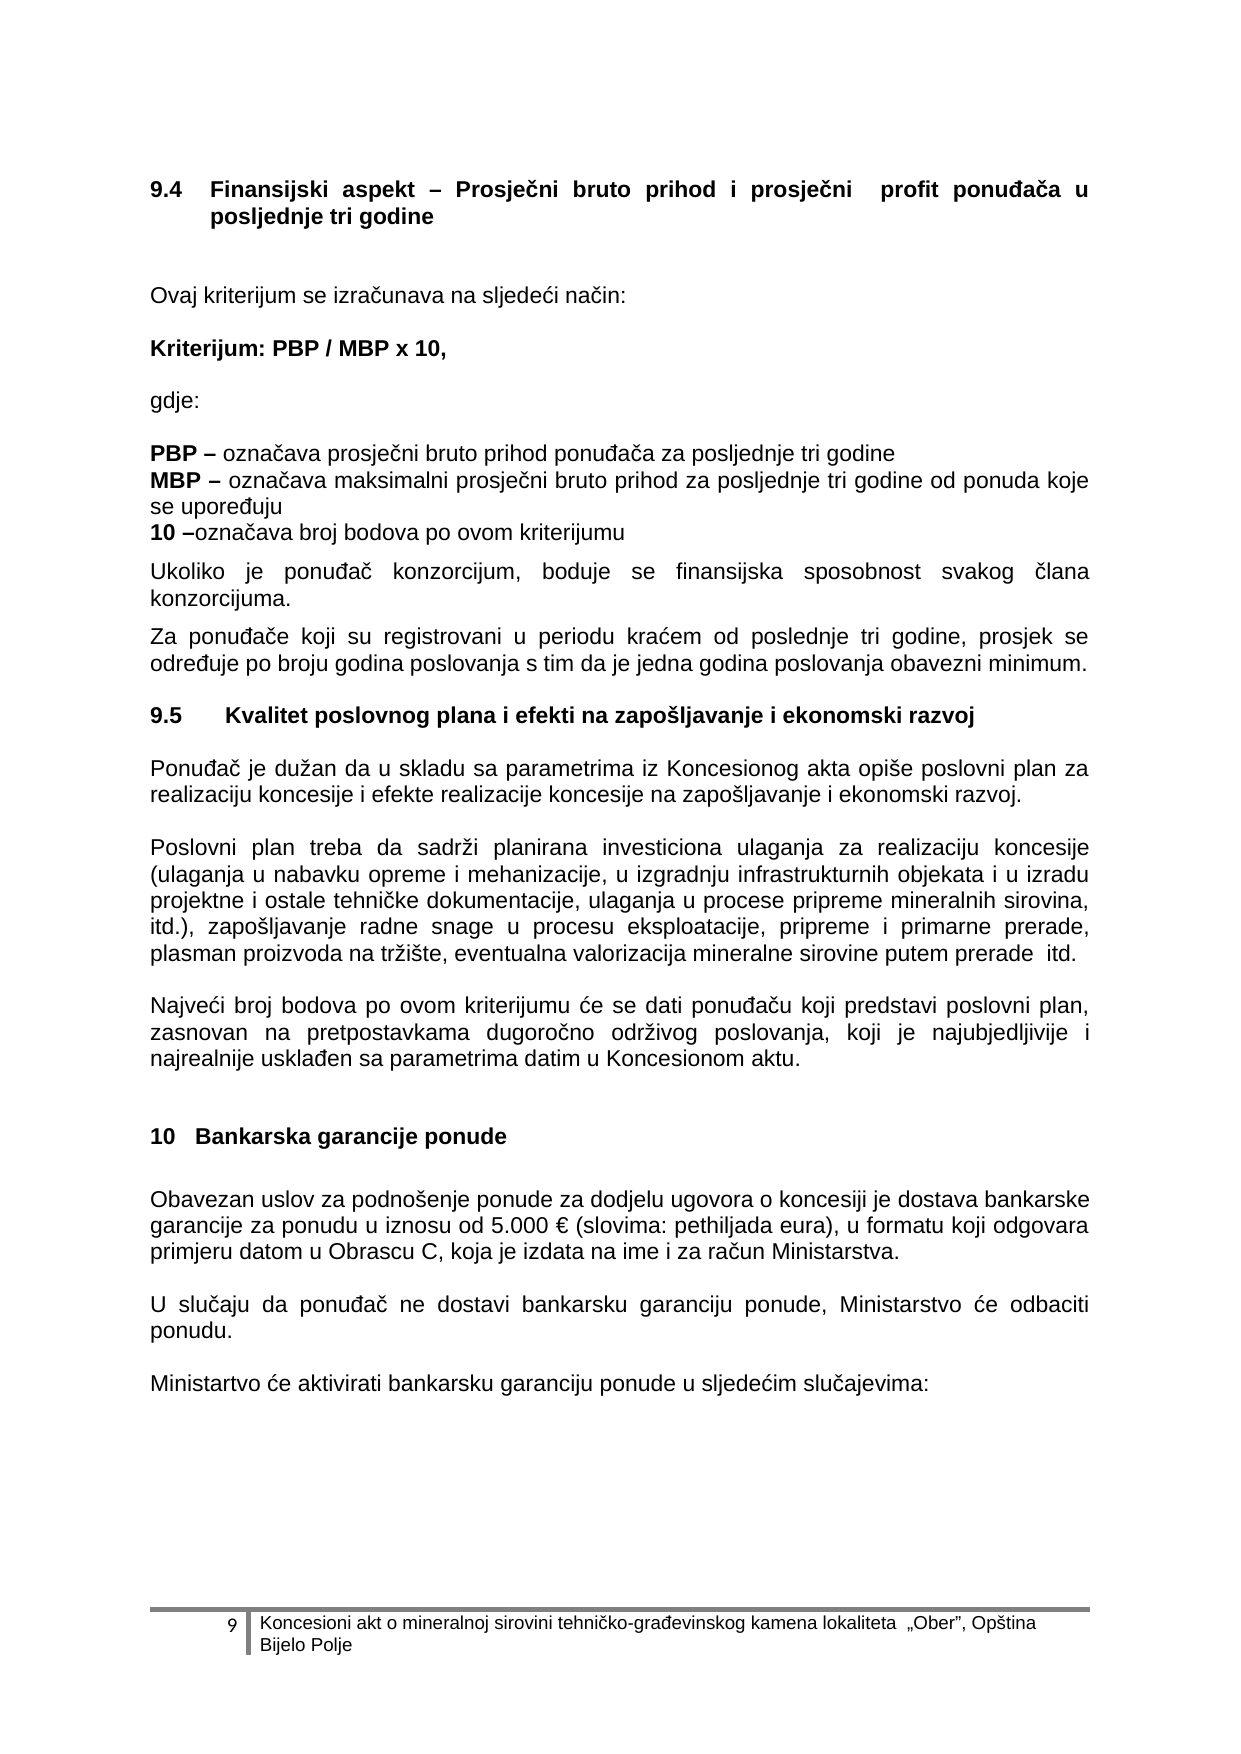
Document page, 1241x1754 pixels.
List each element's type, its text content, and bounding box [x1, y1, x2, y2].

text Ovaj kriterijum se izračunava na sljedeći način: [150, 282, 1090, 308]
text Za ponuđače koji su registrovani u periodu kraćem od poslednje tri godine, prosjek se određuje po broju godina poslovanja s tim da je jedna godina poslovanja obavezni minimum. [150, 623, 1090, 676]
text Ponuđač je dužan da u skladu sa parametrima iz Koncesionog akta opiše poslovni plan za realizaciju koncesije i efekte realizacije koncesije na zapošljavanje i ekonomski razvoj. [150, 755, 1090, 808]
text Ukoliko je ponuđač konzorcijum, boduje se finansijska sposobnost svakog člana konzorcijuma. [150, 558, 1090, 611]
text Najveći broj bodova po ovom kriterijumu će se dati ponuđaču koji predstavi poslovni plan, zasnovan na pretpostavkama dugoročno održivog poslovanja, koji je najubjedljivije i najrealnije usklađen sa parametrima datim u Koncesionom aktu. [150, 992, 1090, 1071]
text PBP – označava prosječni bruto prihod ponuđača za posljednje tri godine [150, 440, 1090, 467]
text 10 –označava broj bodova po ovom kriterijumu [150, 519, 1090, 546]
text gdje: [150, 387, 1090, 414]
subtitle Bankarska garancije ponude [150, 1123, 1090, 1149]
subtitle Finansijski aspekt – Prosječni bruto prihod i prosječni profit ponuđača u posljednje tri godine [150, 176, 1090, 229]
text U slučaju da ponuđač ne dostavi bankarsku garanciju ponude, Ministarstvo će odbaciti ponudu. [150, 1291, 1090, 1344]
text MBP – označava maksimalni prosječni bruto prihod za posljednje tri godine od ponuda koje se upoređuju [150, 467, 1090, 519]
text Kriterijum: PBP / MBP x 10, [150, 335, 1090, 361]
text Obavezan uslov za podnošenje ponude za dodjelu ugovora o koncesiji je dostava bankarske garancije za ponudu u iznosu od 5.000 € (slovima: pethiljada eura), u formatu koji odgovara primjeru datom u Obrascu C, koja je izdata na ime i za račun Ministarstva. [150, 1186, 1090, 1264]
text Ministartvo će aktivirati bankarsku garanciju ponude u sljedećim slučajevima: [150, 1370, 1090, 1396]
text Poslovni plan treba da sadrži planirana investiciona ulaganja za realizaciju koncesije (ulaganja u nabavku opreme i mehanizacije, u izgradnju infrastrukturnih objekata i u izradu projektne i ostale tehničke dokumentacije, ulaganja u procese pripreme mineralnih sirovina, itd.), zapošljavanje radne snage u procesu eksploatacije, pripreme i primarne prerade, plasman proizvoda na tržište, eventualna valorizacija mineralne sirovine putem prerade itd. [150, 834, 1090, 966]
subtitle Kvalitet poslovnog plana i efekti na zapošljavanje i ekonomski razvoj [150, 702, 1090, 729]
